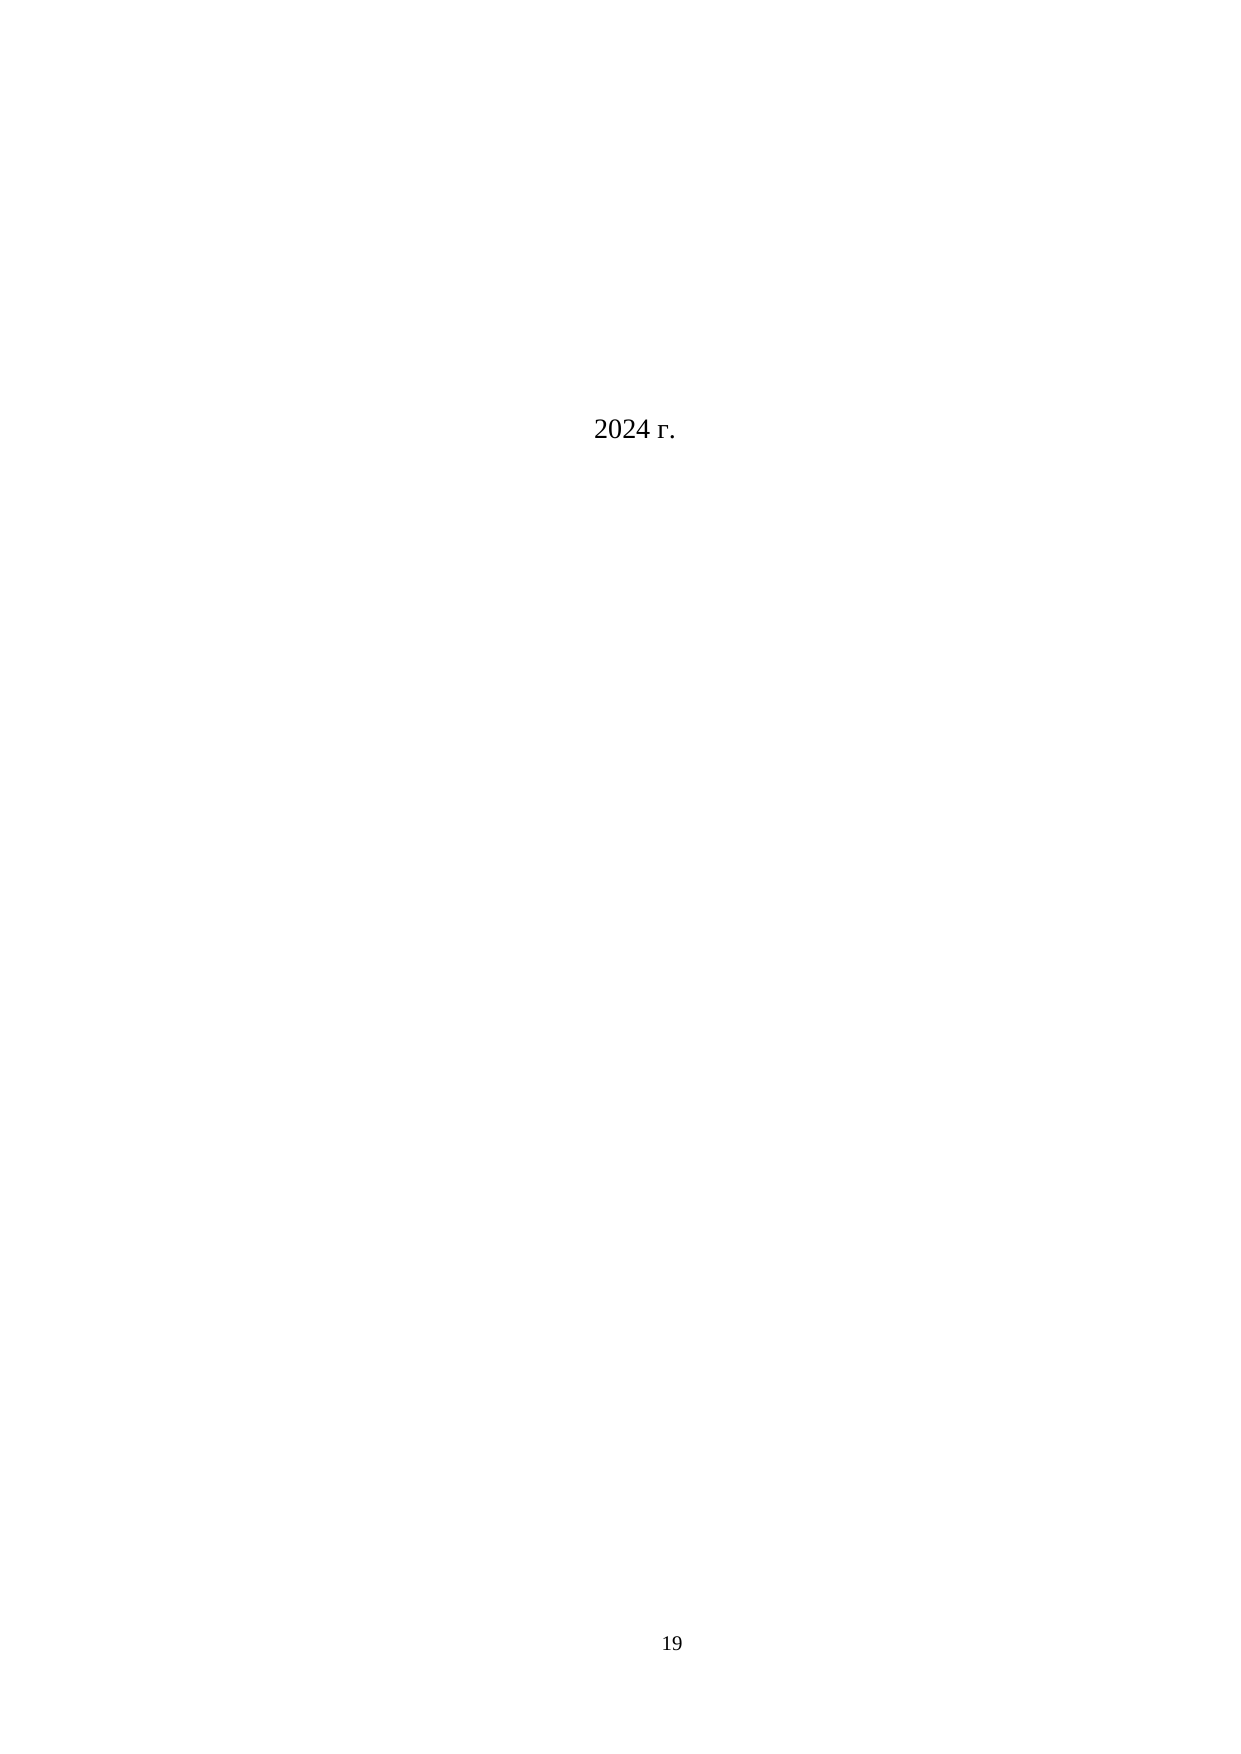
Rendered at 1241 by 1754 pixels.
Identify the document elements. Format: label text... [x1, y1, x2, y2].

text 2024 г. [118, 412, 1152, 445]
